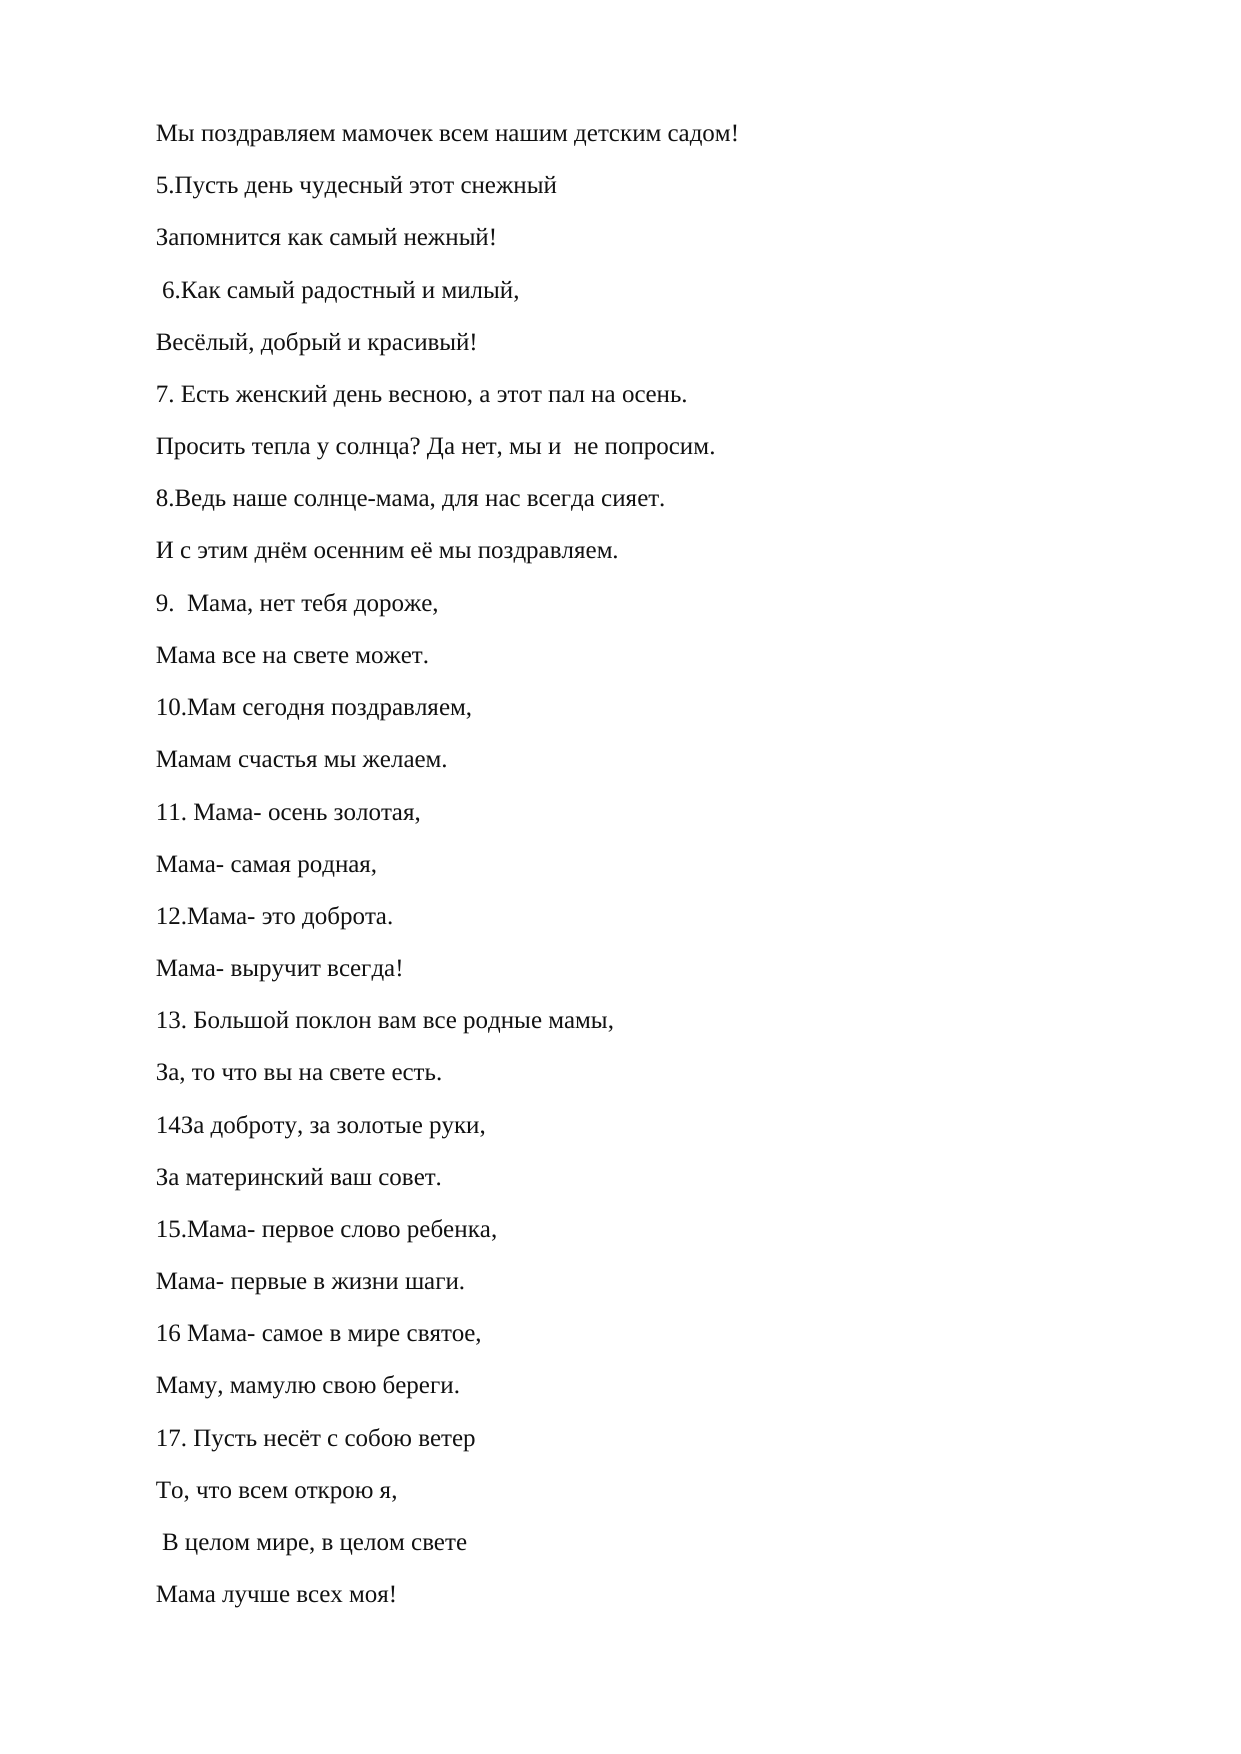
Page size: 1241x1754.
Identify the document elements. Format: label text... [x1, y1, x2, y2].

text 9. Мама, нет тебя дороже, [118, 588, 1152, 617]
text Мамам счастья мы желаем. [118, 744, 1152, 773]
text 15.Мама- первое слово ребенка, [118, 1214, 1152, 1243]
text Мама- выручит всегда! [118, 953, 1152, 982]
text Мама все на свете может. [118, 640, 1152, 669]
text 14За доброту, за золотые руки, [118, 1110, 1152, 1138]
text Мама- самая родная, [118, 849, 1152, 877]
text 17. Пусть несёт с собою ветер [118, 1423, 1152, 1452]
text 11. Мама- осень золотая, [118, 797, 1152, 825]
text 10.Мам сегодня поздравляем, [118, 692, 1152, 721]
text 5.Пусть день чудесный этот снежный [118, 170, 1152, 199]
text 12.Мама- это доброта. [118, 901, 1152, 930]
text И с этим днём осенним её мы поздравляем. [118, 536, 1152, 564]
text 7. Есть женский день весною, а этот пал на осень. [118, 379, 1152, 408]
text За, то что вы на свете есть. [118, 1057, 1152, 1086]
text 13. Большой поклон вам все родные мамы, [118, 1005, 1152, 1034]
text Весёлый, добрый и красивый! [118, 327, 1152, 356]
text То, что всем открою я, [118, 1475, 1152, 1504]
text Мама- первые в жизни шаги. [118, 1266, 1152, 1295]
text 16 Мама- самое в мире святое, [118, 1318, 1152, 1347]
text 6.Как самый радостный и милый, [118, 275, 1152, 303]
text Маму, мамулю свою береги. [118, 1371, 1152, 1399]
text В целом мире, в целом свете [118, 1527, 1152, 1556]
text Просить тепла у солнца? Да нет, мы и не попросим. [118, 431, 1152, 460]
text Запомнится как самый нежный! [118, 222, 1152, 251]
text За материнский ваш совет. [118, 1162, 1152, 1191]
text 8.Ведь наше солнце-мама, для нас всегда сияет. [118, 483, 1152, 512]
text Мама лучше всех моя! [118, 1579, 1152, 1608]
text Мы поздравляем мамочек всем нашим детским садом! [118, 118, 1152, 147]
